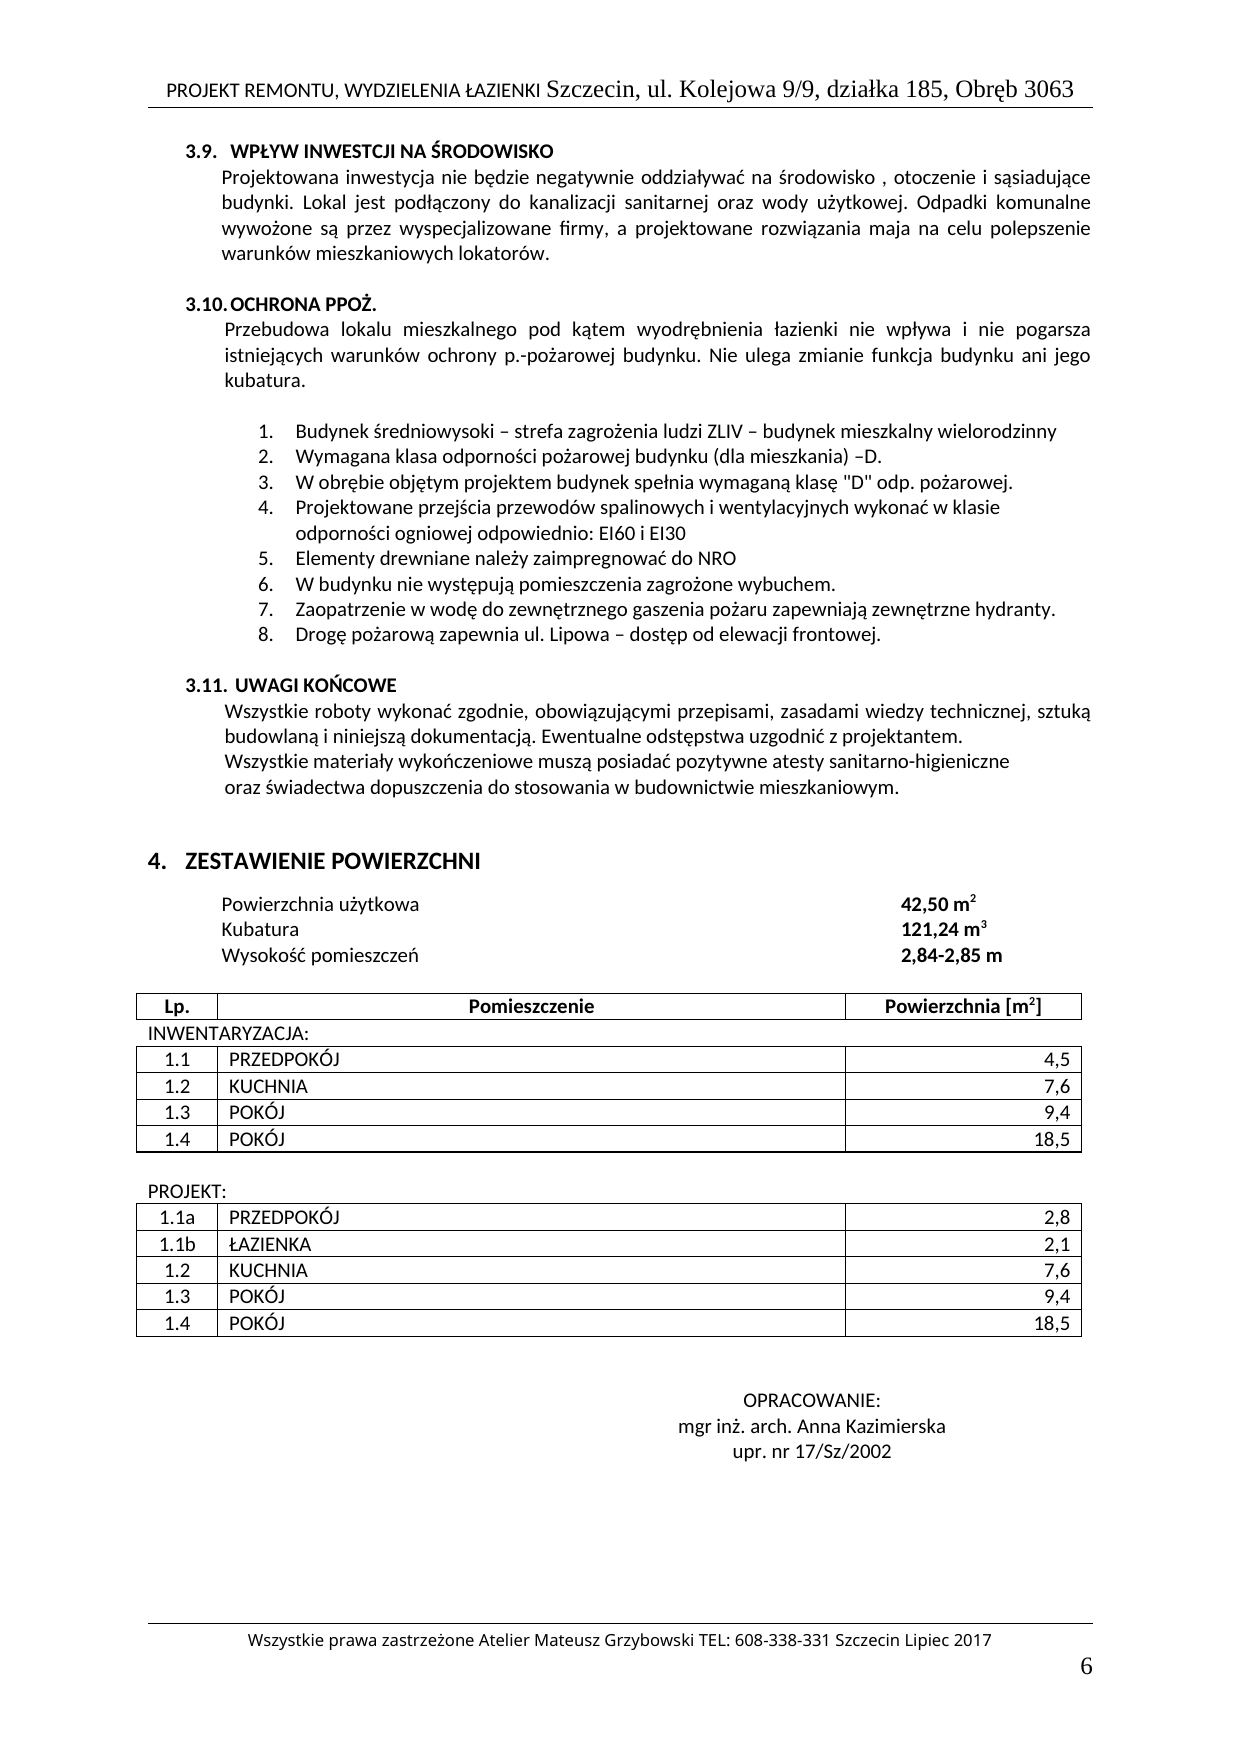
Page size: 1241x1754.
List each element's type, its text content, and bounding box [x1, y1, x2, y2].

text Wysokość pomieszczeń 2,84-2,85 m [221, 942, 1093, 967]
list Wszystkie materiały wykończeniowe muszą posiadać pozytywne atesty sanitarno-higieniczne [224, 749, 1093, 774]
text Zestawienie powierzchni [148, 845, 1093, 876]
list W obrębie objętym projektem budynek spełnia wymaganą klasę "D" odp. pożarowej. [258, 469, 1093, 494]
table_cell 1.1b [137, 1231, 217, 1256]
list Wszystkie roboty wykonać zgodnie, obowiązującymi przepisami, zasadami wiedzy technicznej, sztuką budowlaną i niniejszą dokumentacją. Ewentualne odstępstwa uzgodnić z projektantem. [224, 698, 1093, 749]
table_cell 2,1 [846, 1231, 1081, 1256]
table_header Lp. [137, 994, 217, 1019]
list Projektowane przejścia przewodów spalinowych i wentylacyjnych wykonać w klasie odporności ogniowej odpowiednio: EI60 i EI30 [258, 494, 1093, 545]
table_cell 1.2 [137, 1257, 217, 1283]
list Elementy drewniane należy zaimpregnować do NRO [258, 545, 1093, 571]
list W budynku nie występują pomieszczenia zagrożone wybuchem. [258, 571, 1093, 596]
text Powierzchnia użytkowa 42,50 m2 [221, 891, 1093, 916]
table_cell 18,5 [846, 1126, 1081, 1151]
list Wymagana klasa odporności pożarowej budynku (dla mieszkania) –D. [258, 444, 1093, 469]
table_header 1.1a [137, 1204, 217, 1230]
table_cell POKÓJ [218, 1100, 845, 1125]
table_cell 1.4 [137, 1310, 217, 1336]
table_cell 7,6 [846, 1073, 1081, 1098]
table_header Powierzchnia [m2] [846, 994, 1081, 1019]
table_cell 9,4 [846, 1284, 1081, 1309]
list oraz świadectwa dopuszczenia do stosowania w budownictwie mieszkaniowym. [224, 774, 1093, 799]
table_header 2,8 [846, 1204, 1081, 1230]
list Budynek średniowysoki – strefa zagrożenia ludzi ZLIV – budynek mieszkalny wielorodzinny [258, 418, 1093, 444]
list mgr inż. arch. Anna Kazimierska [532, 1413, 1093, 1438]
table_cell 18,5 [846, 1310, 1081, 1336]
list Drogę pożarową zapewnia ul. Lipowa – dostęp od elewacji frontowej. [258, 622, 1093, 647]
table_header 1.1 [137, 1047, 217, 1072]
table_header PRZEDPOKÓJ [218, 1204, 845, 1230]
text Wpływ inwestcji na środowisko [185, 139, 1093, 164]
text INWENTARYZACJA: [148, 1020, 1093, 1046]
text PROJEKT: [148, 1178, 1093, 1203]
table_cell 1.2 [137, 1073, 217, 1098]
table_cell 1.3 [137, 1284, 217, 1309]
table_cell 1.3 [137, 1100, 217, 1125]
list upr. nr 17/Sz/2002 [532, 1438, 1093, 1464]
list OPRACOWANIE: [532, 1387, 1093, 1413]
table_header PRZEDPOKÓJ [218, 1047, 845, 1072]
list Projektowana inwestycja nie będzie negatywnie oddziaływać na środowisko , otoczenie i sąsiadujące budynki. Lokal jest podłączony do kanalizacji sanitarnej oraz wody użytkowej. Odpadki komunalne wywożone są przez wyspecjalizowane firmy, a projektowane rozwiązania maja na celu polepszenie warunków mieszkaniowych lokatorów. [221, 164, 1093, 266]
text Uwagi końcowe [185, 672, 1093, 698]
text Kubatura 121,24 m3 [221, 916, 1093, 942]
table_header 4,5 [846, 1047, 1081, 1072]
table_cell 1.4 [137, 1126, 217, 1151]
table_cell 9,4 [846, 1100, 1081, 1125]
table_cell KUCHNIA [218, 1257, 845, 1283]
table_cell ŁAZIENKA [218, 1231, 845, 1256]
table_cell POKÓJ [218, 1310, 845, 1336]
table_cell POKÓJ [218, 1126, 845, 1151]
list Zaopatrzenie w wodę do zewnętrznego gaszenia pożaru zapewniają zewnętrzne hydranty. [258, 596, 1093, 622]
table_cell POKÓJ [218, 1284, 845, 1309]
text Ochrona ppoż. [185, 291, 1093, 317]
table_cell KUCHNIA [218, 1073, 845, 1098]
table_cell 7,6 [846, 1257, 1081, 1283]
list Przebudowa lokalu mieszkalnego pod kątem wyodrębnienia łazienki nie wpływa i nie pogarsza istniejących warunków ochrony p.-pożarowej budynku. Nie ulega zmianie funkcja budynku ani jego kubatura. [224, 317, 1093, 393]
table_header Pomieszczenie [218, 994, 845, 1019]
